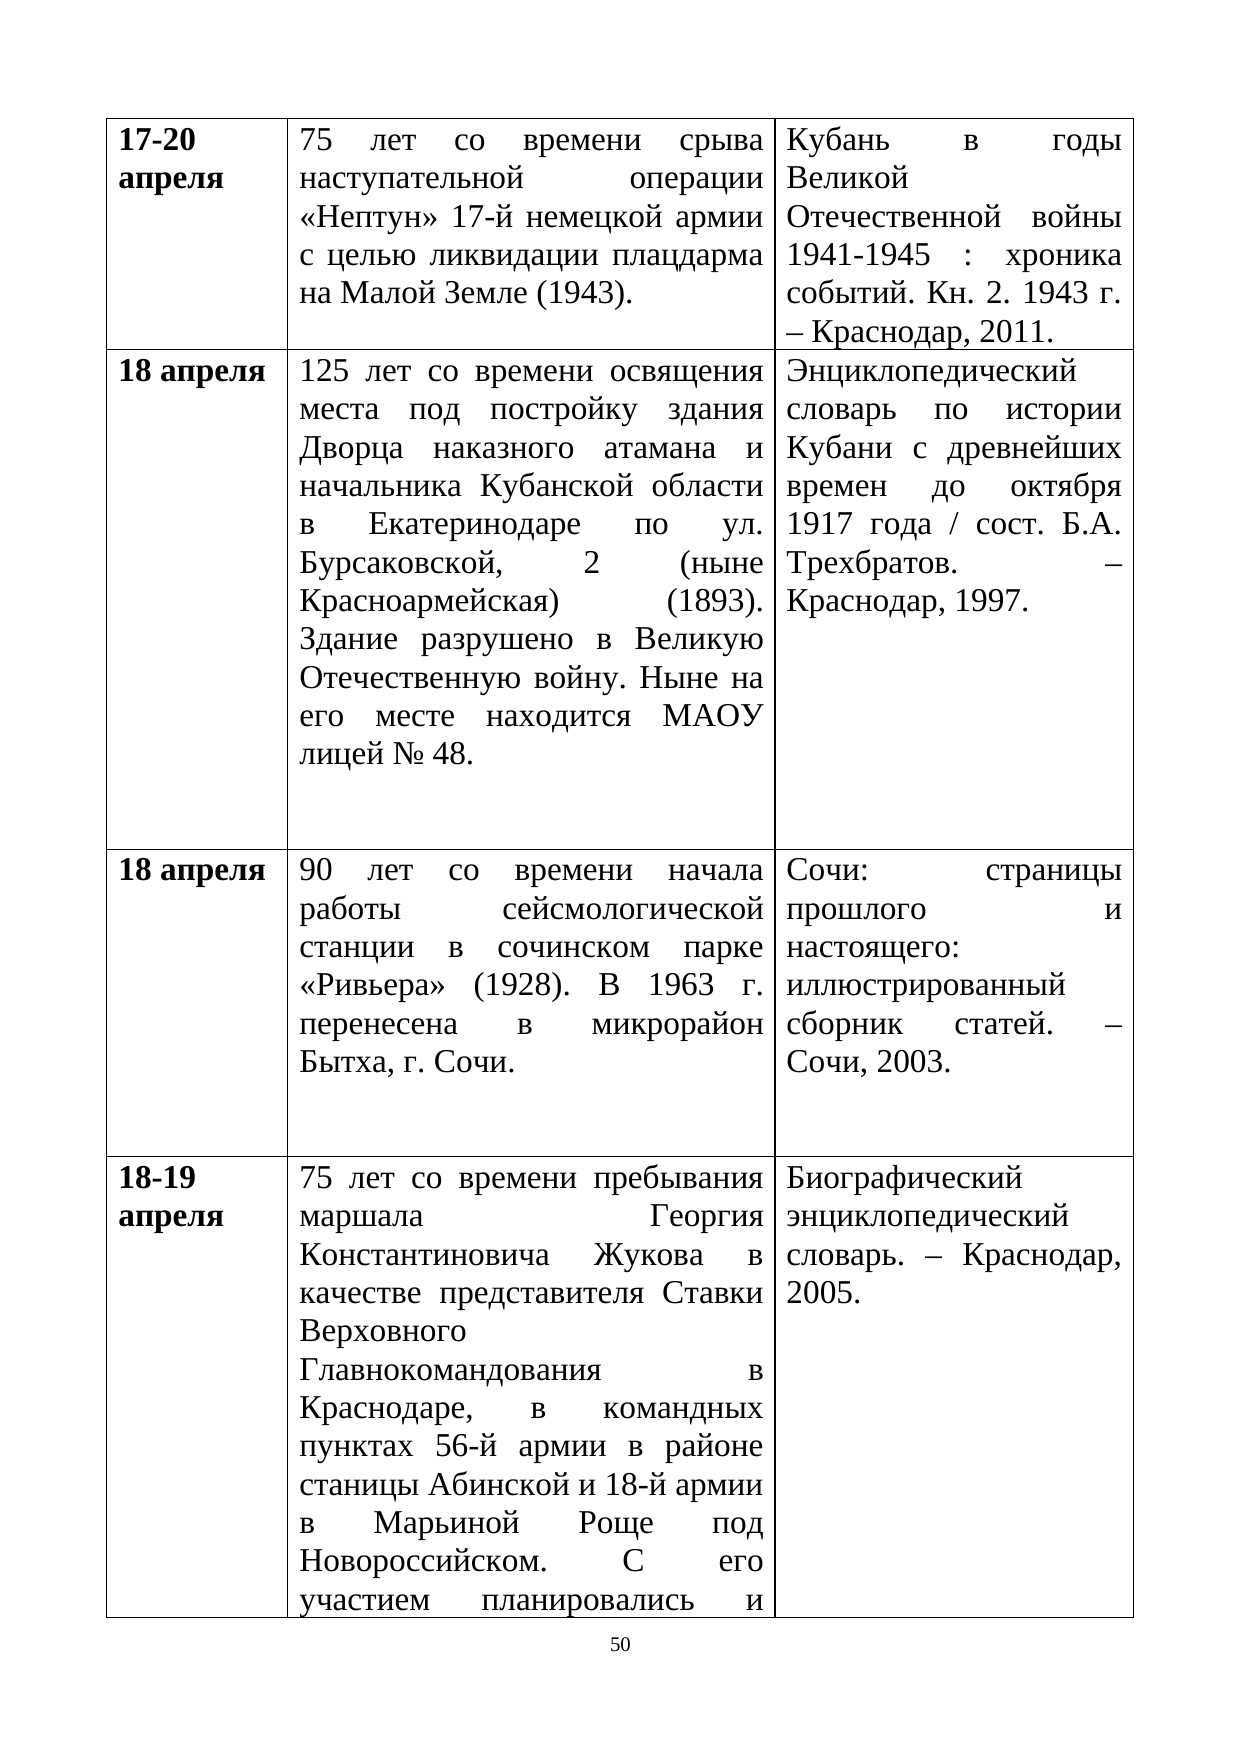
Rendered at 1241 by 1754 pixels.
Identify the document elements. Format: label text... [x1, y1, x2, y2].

table_cell Сочи: страницы прошлого и настоящего: иллюстрированный сборник статей. – Сочи, 2003. [776, 850, 1133, 1156]
table_cell 75 лет со времени срыва наступательной операции «Нептун» 17-й немецкой армии с целью ликвидации плацдарма на Малой Земле (1943). [288, 119, 774, 349]
table_cell 125 лет со времени освящения места под постройку здания Дворца наказного атамана и начальника Кубанской области в Екатеринодаре по ул. Бурсаковской, 2 (ныне Красноармейская) (1893). Здание разрушено в Великую Отечественную войну. Ныне на его месте находится МАОУ лицей № 48. [288, 350, 774, 848]
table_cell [288, 1157, 774, 1617]
table_cell 90 лет со времени начала работы сейсмологической станции в сочинском парке «Ривьера» (1928). В . перенесена в микрорайон Бытха, г. Сочи. [288, 850, 774, 1156]
table_cell 17-20 апреля [107, 119, 287, 349]
table_cell 18-19 апреля [107, 1157, 287, 1617]
table_cell 18 апреля [107, 850, 287, 1156]
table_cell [776, 1157, 1133, 1617]
table_cell 18 апреля [107, 350, 287, 848]
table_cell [776, 119, 1133, 349]
table_cell Энциклопедический словарь по истории Кубани с древнейших времен до октября 1917 года / сост. Б.А. Трехбратов. – Краснодар, 1997. [776, 350, 1133, 848]
